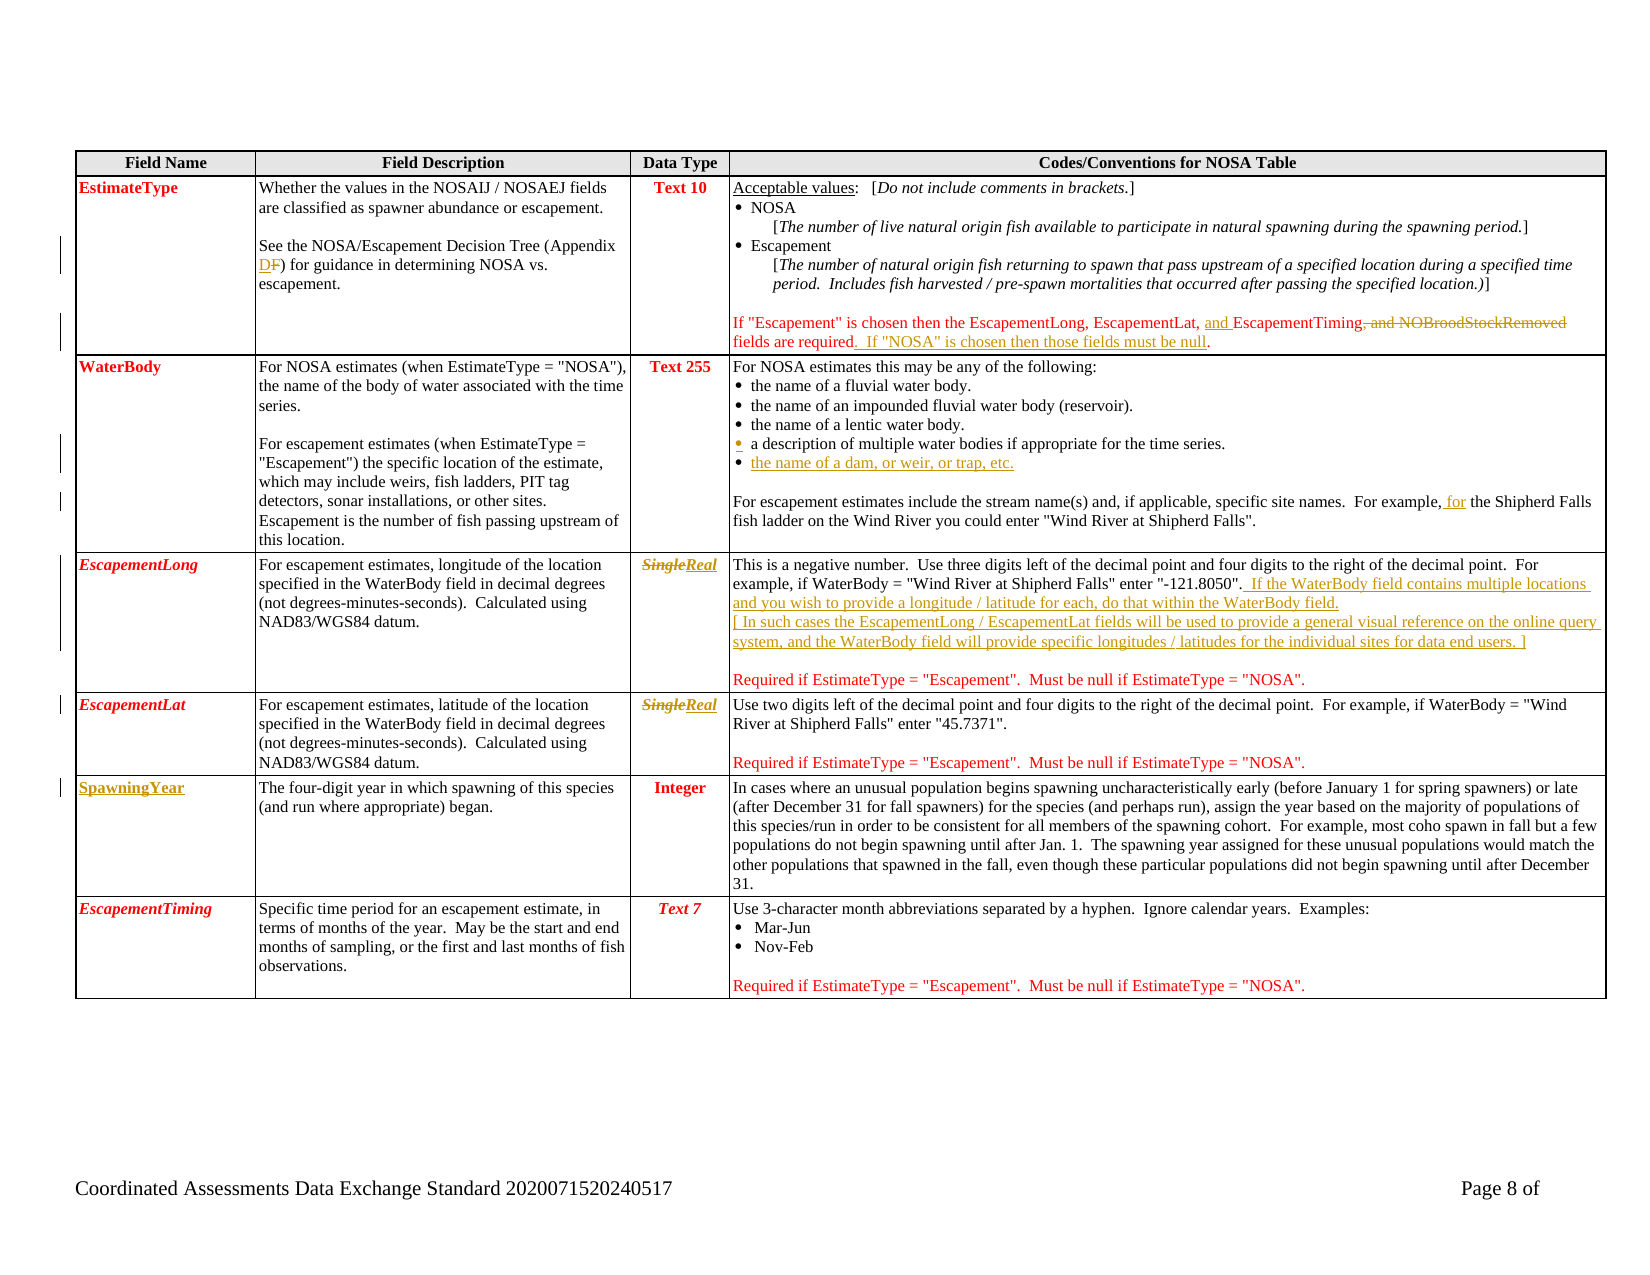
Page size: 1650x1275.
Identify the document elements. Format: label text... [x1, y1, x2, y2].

table_cell In cases where an unusual population begins spawning uncharacteristically early (before January 1 for spring spawners) or late (after December 31 for fall spawners) for the species (and perhaps run), assign the year based on the majority of populations of this species/run in order to be consistent for all members of the spawning cohort. For example, most coho spawn in fall but a few populations do not begin spawning until after Jan. 1. The spawning year assigned for these unusual populations would match the other populations that spawned in the fall, even though these particular populations did not begin spawning until after December 31. [730, 776, 1605, 896]
table_cell Text 255 [631, 356, 729, 552]
table_cell Text 7 [631, 897, 729, 998]
table_cell The four-digit year in which spawning of this species (and run where appropriate) began. [256, 776, 630, 896]
table_header Codes/Conventions for NOSA Table [730, 152, 1605, 175]
table_cell [631, 553, 729, 692]
table_cell EscapementLat [77, 693, 255, 774]
table_cell For NOSA estimates (when EstimateType = "NOSA"), the name of the body of water associated with the time series. For escapement estimates (when EstimateType = "Escapement") the specific location of the estimate, which may include weirs, fish ladders, PIT tag detectors, sonar installations, or other sites. Escapement is the number of fish passing upstream of this location. [256, 356, 630, 552]
table_cell This is a negative number. Use three digits left of the decimal point and four digits to the right of the decimal point. For example, if WaterBody = "Wind River at Shipherd Falls" enter "-121.8050". Required if EstimateType = "Escapement". Must be null if EstimateType = "NOSA". [730, 553, 1605, 692]
table_cell Use two digits left of the decimal point and four digits to the right of the decimal point. For example, if WaterBody = "Wind River at Shipherd Falls" enter "45.7371". Required if EstimateType = "Escapement". Must be null if EstimateType = "NOSA". [730, 693, 1605, 774]
table_cell Specific time period for an escapement estimate, in terms of months of the year. May be the start and end months of sampling, or the first and last months of fish observations. [256, 897, 630, 998]
table_cell [631, 693, 729, 774]
table_cell EstimateType [77, 177, 255, 354]
table_cell Acceptable values: [Do not include comments in brackets.] NOSA [The number of live natural origin fish available to participate in natural spawning during the spawning period.] Escapement [The number of natural origin fish returning to spawn that pass upstream of a specified location during a specified time period. Includes fish harvested / pre-spawn mortalities that occurred after passing the specified location.)] If "Escapement" is chosen then the EscapementLong, EscapementLat, EscapementTiming fields are required. [730, 177, 1605, 354]
table_cell EscapementTiming [77, 897, 255, 998]
table_header Data Type [631, 152, 729, 175]
table_cell For escapement estimates, latitude of the location specified in the WaterBody field in decimal degrees (not degrees-minutes-seconds). Calculated using NAD83/WGS84 datum. [256, 693, 630, 774]
table_cell Whether the values in the NOSAIJ / NOSAEJ fields are classified as spawner abundance or escapement. See the NOSA/Escapement Decision Tree (Appendix ) for guidance in determining NOSA vs. escapement. [256, 177, 630, 354]
table_header Field Name [77, 152, 255, 175]
table_cell For NOSA estimates this may be any of the following: the name of a fluvial water body. the name of an impounded fluvial water body (reservoir). the name of a lentic water body. a description of multiple water bodies if appropriate for the time series. For escapement estimates include the stream name(s) and, if applicable, specific site names. For example, the Shipherd Falls fish ladder on the Wind River you could enter "Wind River at Shipherd Falls". [730, 356, 1605, 552]
table_header Field Description [256, 152, 630, 175]
table_cell SpawningYear [77, 776, 255, 896]
table_cell Use 3-character month abbreviations separated by a hyphen. Ignore calendar years. Examples: Mar-Jun Nov-Feb Required if EstimateType = "Escapement". Must be null if EstimateType = "NOSA". [730, 897, 1605, 998]
table_cell Integer [631, 776, 729, 896]
table_cell For escapement estimates, longitude of the location specified in the WaterBody field in decimal degrees (not degrees-minutes-seconds). Calculated using NAD83/WGS84 datum. [256, 553, 630, 692]
table_cell Text 10 [631, 177, 729, 354]
table_cell WaterBody [77, 356, 255, 552]
table_cell EscapementLong [77, 553, 255, 692]
